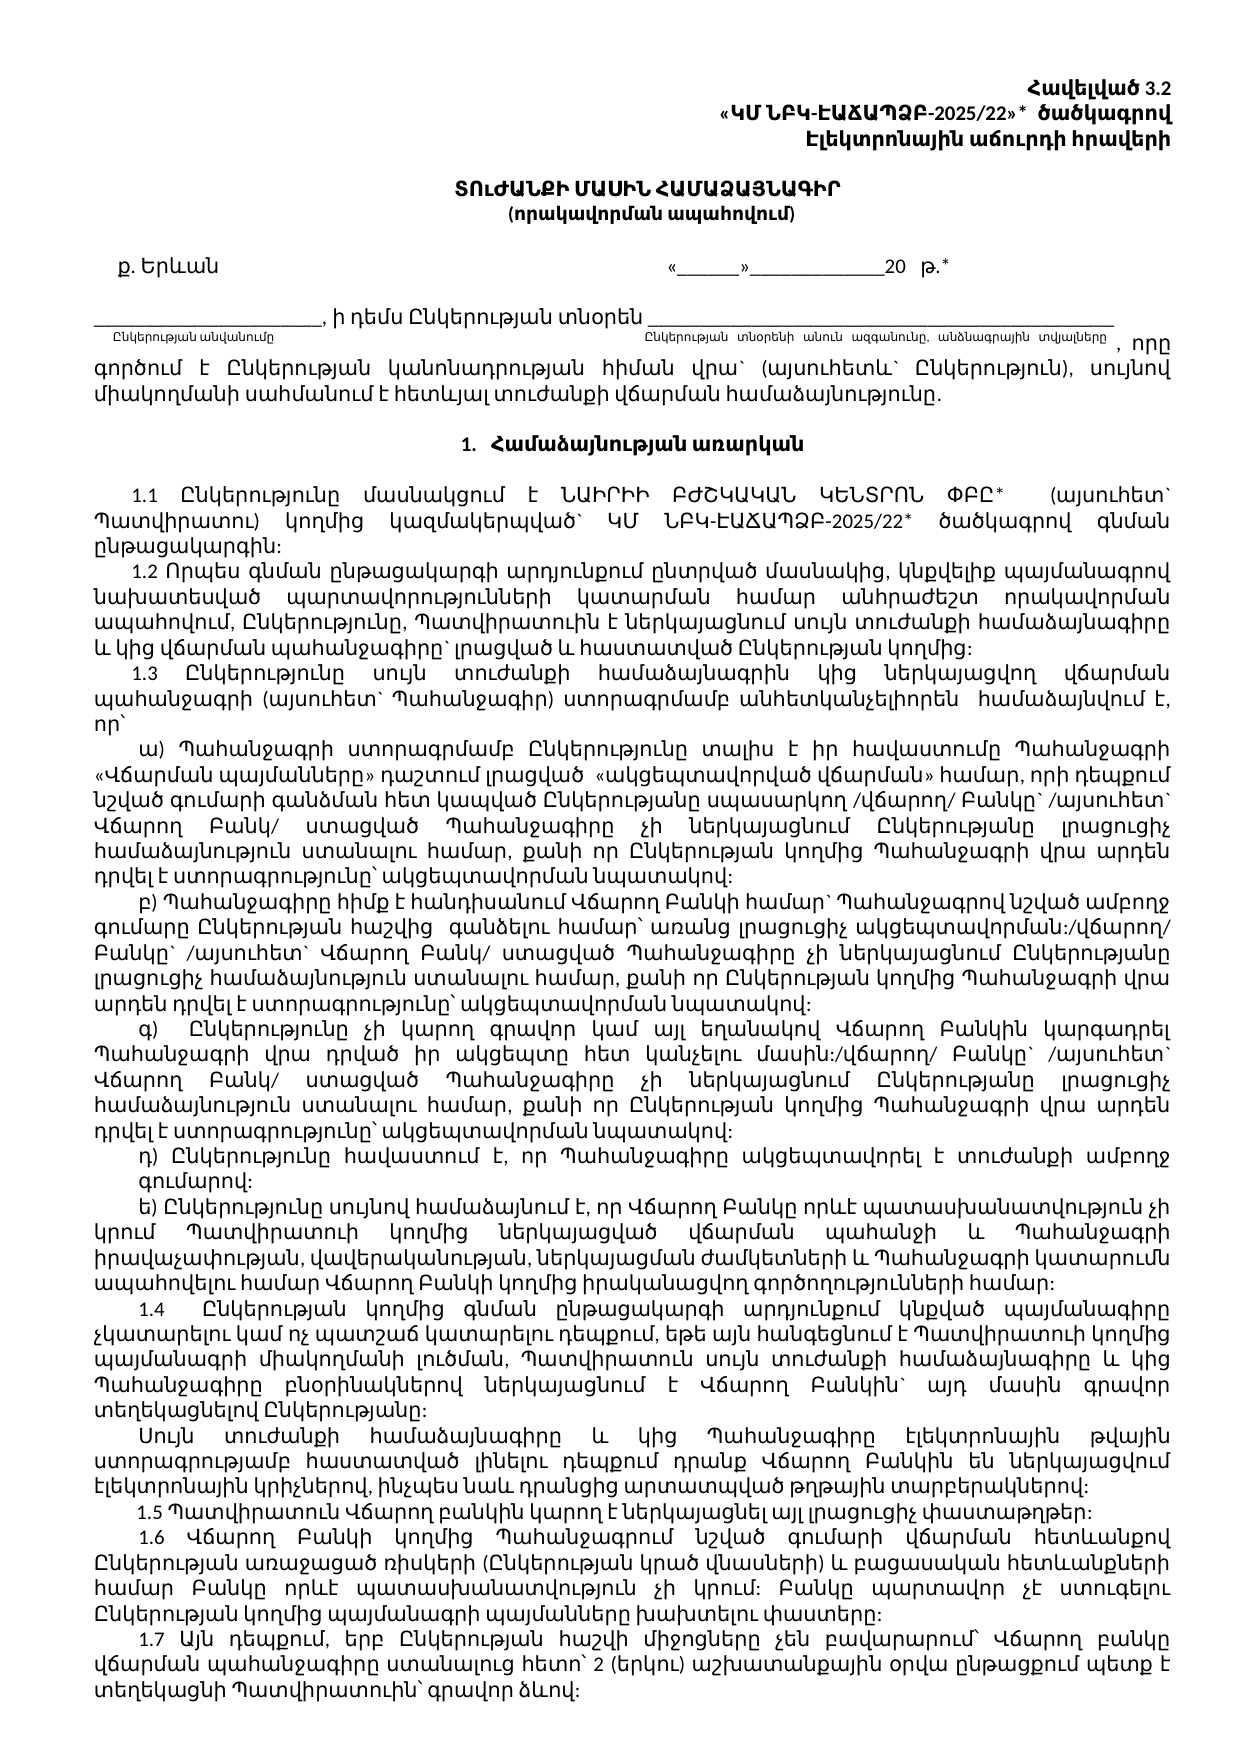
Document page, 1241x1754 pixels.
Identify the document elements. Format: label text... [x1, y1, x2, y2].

text (որակավորման ապահովում) [94, 202, 1171, 225]
text ե) Ընկերությունը սույնով համաձայնում է, որ Վճարող Բանկը որևէ պատասխանատվություն չի կրում Պատվիրատուի կողմից ներկայացված վճարման պահանջի և Պահանջագրի իրավաչափության, վավերականության, ներկայացման ժամկետների և Պահանջագրի կատարումն ապահովելու համար Վճարող Բանկի կողմից իրականացվող գործողությունների համար: [94, 1194, 1171, 1296]
text 1. Համաձայնության առարկան [94, 432, 1171, 457]
text 1.5 Պատվիրատուն Վճարող բանկին կարող է ներկայացնել այլ լրացուցիչ փաստաթղթեր: [94, 1499, 1171, 1524]
text Էլեկտրոնային աճուրդի հրավերի [94, 126, 1171, 151]
text ՏՈւԺԱՆՔԻ ՄԱՍԻՆ ՀԱՄԱՁԱՅՆԱԳԻՐ [94, 177, 1171, 202]
text ______________________, ի դեմս Ընկերության տնօրեն _____________________________________________ [94, 304, 1171, 330]
text գ) Ընկերությունը չի կարող գրավոր կամ այլ եղանակով Վճարող Բանկին կարգադրել Պահանջագրի վրա դրված իր ակցեպտը հետ կանչելու մասին:/վճարող/ Բանկը` /այսուհետ` Վճարող Բանկ/ ստացված Պահանջագիրը չի ներկայացնում Ընկերությանը լրացուցիչ համաձայնություն ստանալու համար, քանի որ Ընկերության կողմից Պահանջագրի վրա արդեն դրվել է ստորագրությունը՝ ակցեպտավորման նպատակով: [94, 1016, 1171, 1143]
text ա) Պահանջագրի ստորագրմամբ Ընկերությունը տալիս է իր հավաստումը Պահանջագրի «Վճարման պայմանները» դաշտում լրացված «ակցեպտավորված վճարման» համար, որի դեպքում նշված գումարի գանձման հետ կապված Ընկերությանը սպասարկող /վճարող/ Բանկը` /այսուհետ` Վճարող Բանկ/ ստացված Պահանջագիրը չի ներկայացնում Ընկերությանը լրացուցիչ համաձայնություն ստանալու համար, քանի որ Ընկերության կողմից Պահանջագրի վրա արդեն դրվել է ստորագրությունը՝ ակցեպտավորման նպատակով: [94, 737, 1171, 889]
text 1.7 Այն դեպքում, երբ Ընկերության հաշվի միջոցները չեն բավարարում՝ Վճարող բանկը վճարման պահանջագիրը ստանալուց հետո՝ 2 (երկու) աշխատանքային օրվա ընթացքում պետք է տեղեկացնի Պատվիրատուին՝ գրավոր ձևով: [94, 1626, 1171, 1702]
text 1.4 Ընկերության կողմից գնման ընթացակարգի արդյունքում կնքված պայմանագիրը չկատարելու կամ ոչ պատշաճ կատարելու դեպքում, եթե այն հանգեցնում է Պատվիրատուի կողմից պայմանագրի միակողմանի լուծման, Պատվիրատուն սույն տուժանքի համաձայնագիրը և կից Պահանջագիրը բնօրինակներով ներկայացնում է Վճարող Բանկին` այդ մասին գրավոր տեղեկացնելով Ընկերությանը: [94, 1296, 1171, 1423]
text Հավելված 3.2 [94, 75, 1171, 100]
text բ) Պահանջագիրը հիմք է հանդիսանում Վճարող Բանկի համար` Պահանջագրով նշված ամբողջ գումարը Ընկերության հաշվից գանձելու համար՝ առանց լրացուցիչ ակցեպտավորման:/վճարող/ Բանկը` /այսուհետ` Վճարող Բանկ/ ստացված Պահանջագիրը չի ներկայացնում Ընկերությանը լրացուցիչ համաձայնություն ստանալու համար, քանի որ Ընկերության կողմից Պահանջագրի վրա արդեն դրվել է ստորագրությունը՝ ակցեպտավորման նպատակով: [94, 889, 1171, 1016]
text դ) Ընկերությունը հավաստում է, որ Պահանջագիրը ակցեպտավորել է տուժանքի ամբողջ գումարով: [138, 1143, 1171, 1194]
text 1.1 Ընկերությունը մասնակցում է ՆԱԻՐԻԻ ԲԺՇԿԱԿԱՆ ԿԵՆՏՐՈՆ ՓԲԸ* (այսուհետ` Պատվիրատու) կողմից կազմակերպված` ԿՄ ՆԲԿ-ԷԱՃԱՊՁԲ-2025/22* ծածկագրով գնման ընթացակարգին: [94, 482, 1171, 559]
text Սույն տուժանքի համաձայնագիրը և կից Պահանջագիրը էլեկտրոնային թվային ստորագրությամբ հաստատված լինելու դեպքում դրանք Վճարող Բանկին են ներկայացվում էլեկտրոնային կրիչներով, ինչպես նաև դրանցից արտատպված թղթային տարբերակներով: [94, 1423, 1171, 1499]
text 1.3 Ընկերությունը սույն տուժանքի համաձայնագրին կից ներկայացվող վճարման պահանջագրի (այսուհետ` Պահանջագիր) ստորագրմամբ անհետկանչելիորեն համաձայնվում է, որ՝ [94, 660, 1171, 737]
text ք. Երևան «______»_____________20 թ.* [94, 254, 1171, 279]
text 1.6 Վճարող Բանկի կողմից Պահանջագրում նշված գումարի վճարման հետևանքով Ընկերության առաջացած ռիսկերի (Ընկերության կրած վնասների) և բացասական հետևանքների համար Բանկը որևէ պատասխանատվություն չի կրում: Բանկը պարտավոր չէ ստուգելու Ընկերության կողմից պայմանագրի պայմանները խախտելու փաստերը: [94, 1524, 1171, 1626]
text 1.2 Որպես գնման ընթացակարգի արդյունքում ընտրված մասնակից, կնքվելիք պայմանագրով նախատեսված պարտավորությունների կատարման համար անհրաժեշտ որակավորման ապահովում, Ընկերությունը, Պատվիրատուին է ներկայացնում սույն տուժանքի համաձայնագիրը և կից վճարման պահանջագիրը` լրացված և հաստատված Ընկերության կողմից: [94, 559, 1171, 660]
text Ընկերության անվանումը Ընկերության տնօրենի անուն ազգանունը, անձնագրային տվյալները , որը գործում է Ընկերության կանոնադրության հիման վրա` (այսուհետև` Ընկերություն), սույնով միակողմանի սահմանում է հետևյալ տուժանքի վճարման համաձայնությունը. [94, 330, 1171, 406]
text «ԿՄ ՆԲԿ-ԷԱՃԱՊՁԲ-2025/22»* ծածկագրով [94, 100, 1171, 126]
